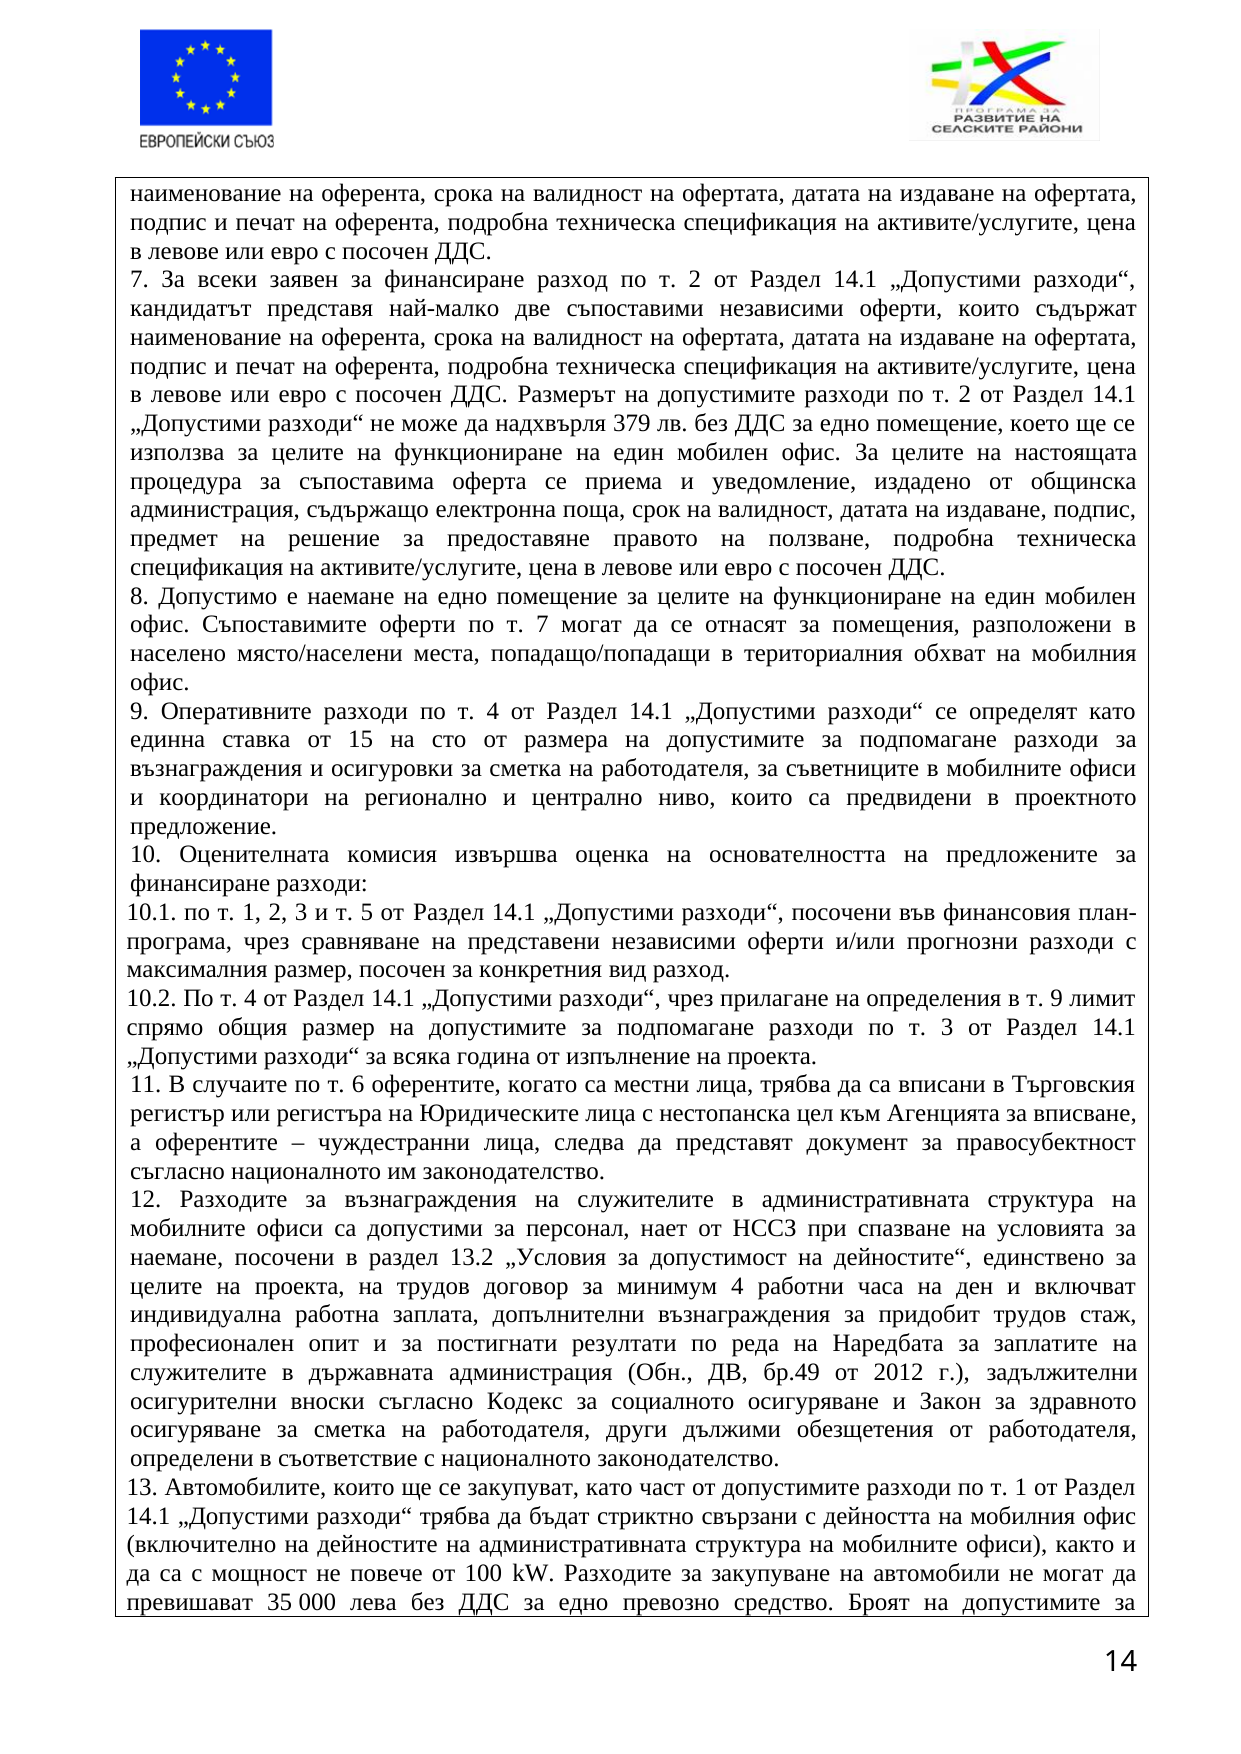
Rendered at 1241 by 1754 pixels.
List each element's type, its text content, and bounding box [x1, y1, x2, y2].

picture [139, 28, 273, 147]
picture [909, 29, 1101, 142]
